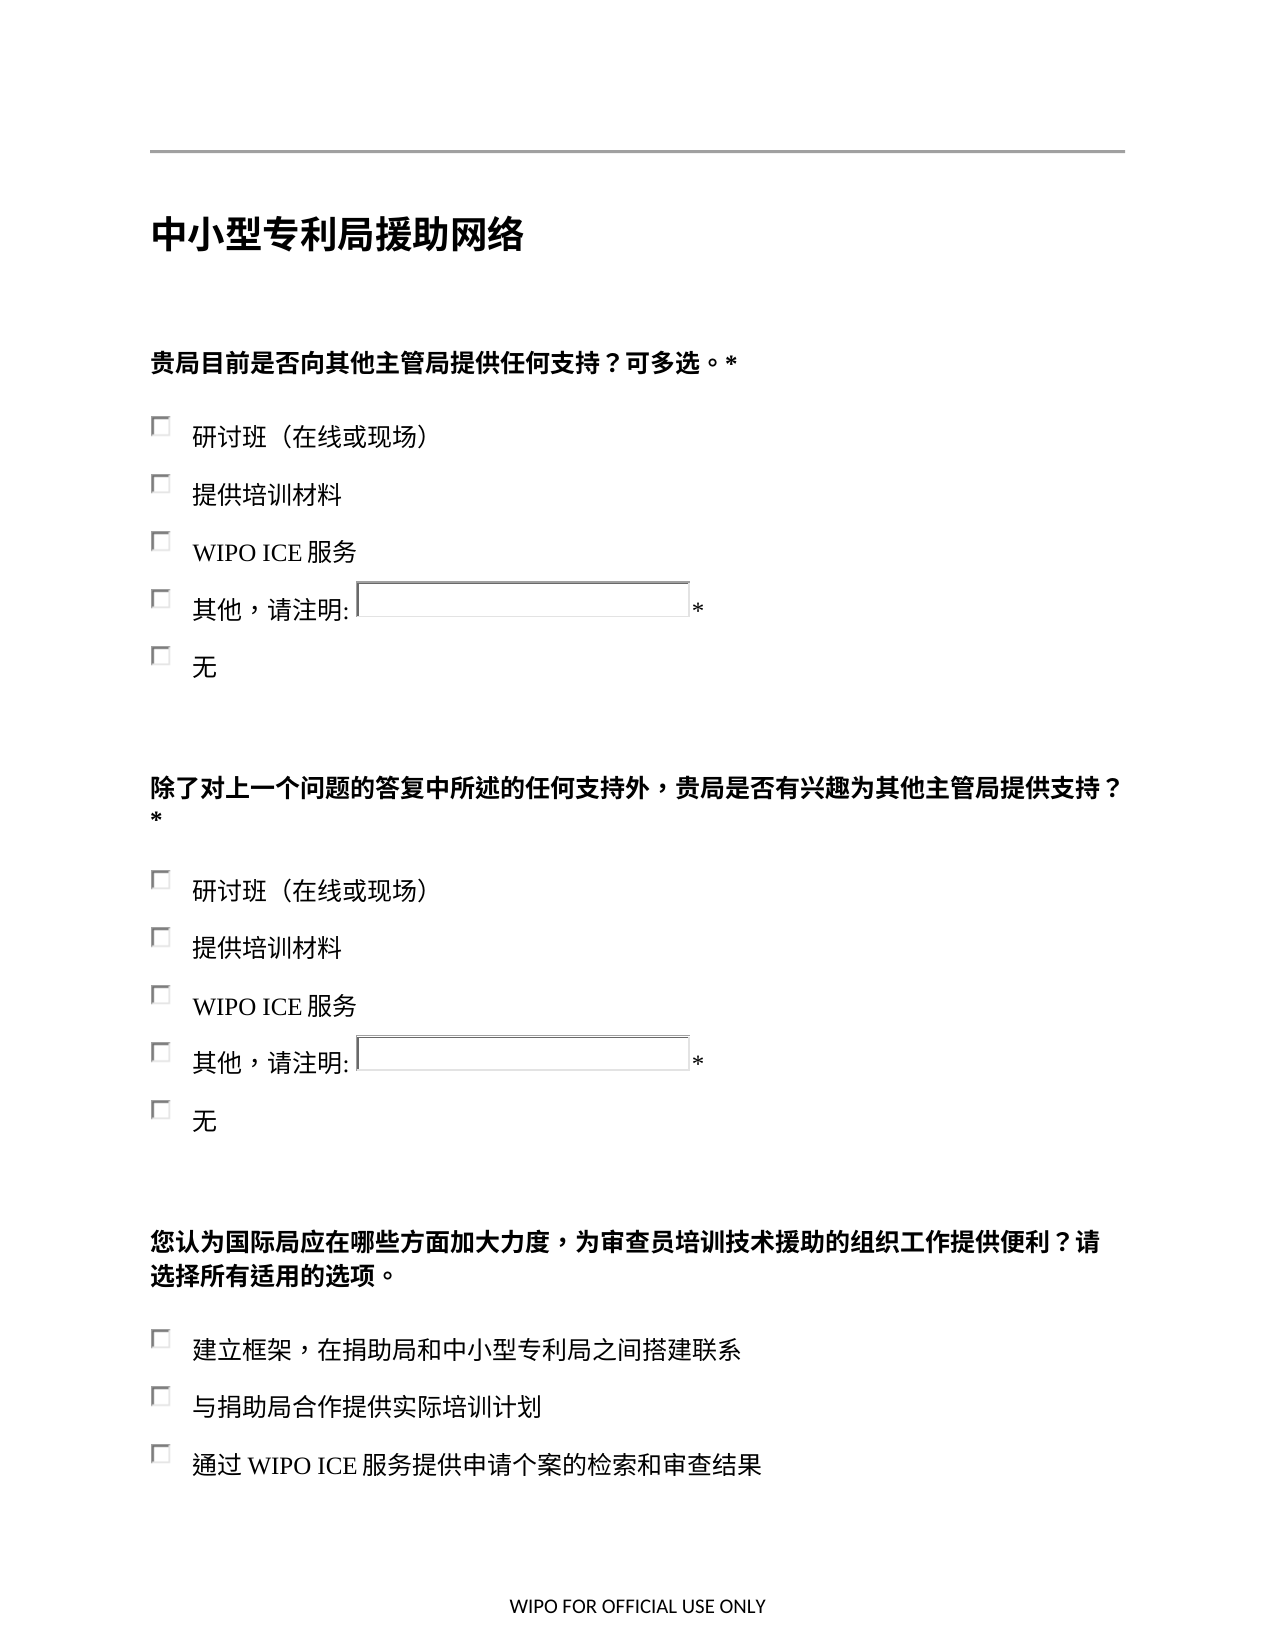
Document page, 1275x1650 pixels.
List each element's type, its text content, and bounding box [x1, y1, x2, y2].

subtitle 贵局目前是否向其他主管局提供任何支持？可多选。* [150, 346, 1125, 380]
text 研讨班（在线或现场） [150, 863, 1125, 908]
text 与捐助局合作提供实际培训计划 [150, 1379, 1125, 1424]
text WIPO ICE服务 [150, 524, 1125, 569]
subtitle 您认为国际局应在哪些方面加大力度，为审查员培训技术援助的组织工作提供便利？请选择所有适用的选项。 [150, 1224, 1125, 1292]
text 无 [150, 1092, 1125, 1137]
text 研讨班（在线或现场） [150, 409, 1125, 454]
text 提供培训材料 [150, 467, 1125, 512]
text 其他，请注明: * [150, 1035, 1125, 1080]
text 通过WIPO ICE服务提供申请个案的检索和审查结果 [150, 1436, 1125, 1481]
text 建立框架，在捐助局和中小型专利局之间搭建联系 [150, 1322, 1125, 1367]
text WIPO ICE服务 [150, 978, 1125, 1022]
text 提供培训材料 [150, 920, 1125, 965]
text 其他，请注明: * [150, 581, 1125, 626]
subtitle 中小型专利局援助网络 [150, 208, 1125, 259]
subtitle 除了对上一个问题的答复中所述的任何支持外，贵局是否有兴趣为其他主管局提供支持？* [150, 771, 1125, 834]
text 无 [150, 639, 1125, 684]
